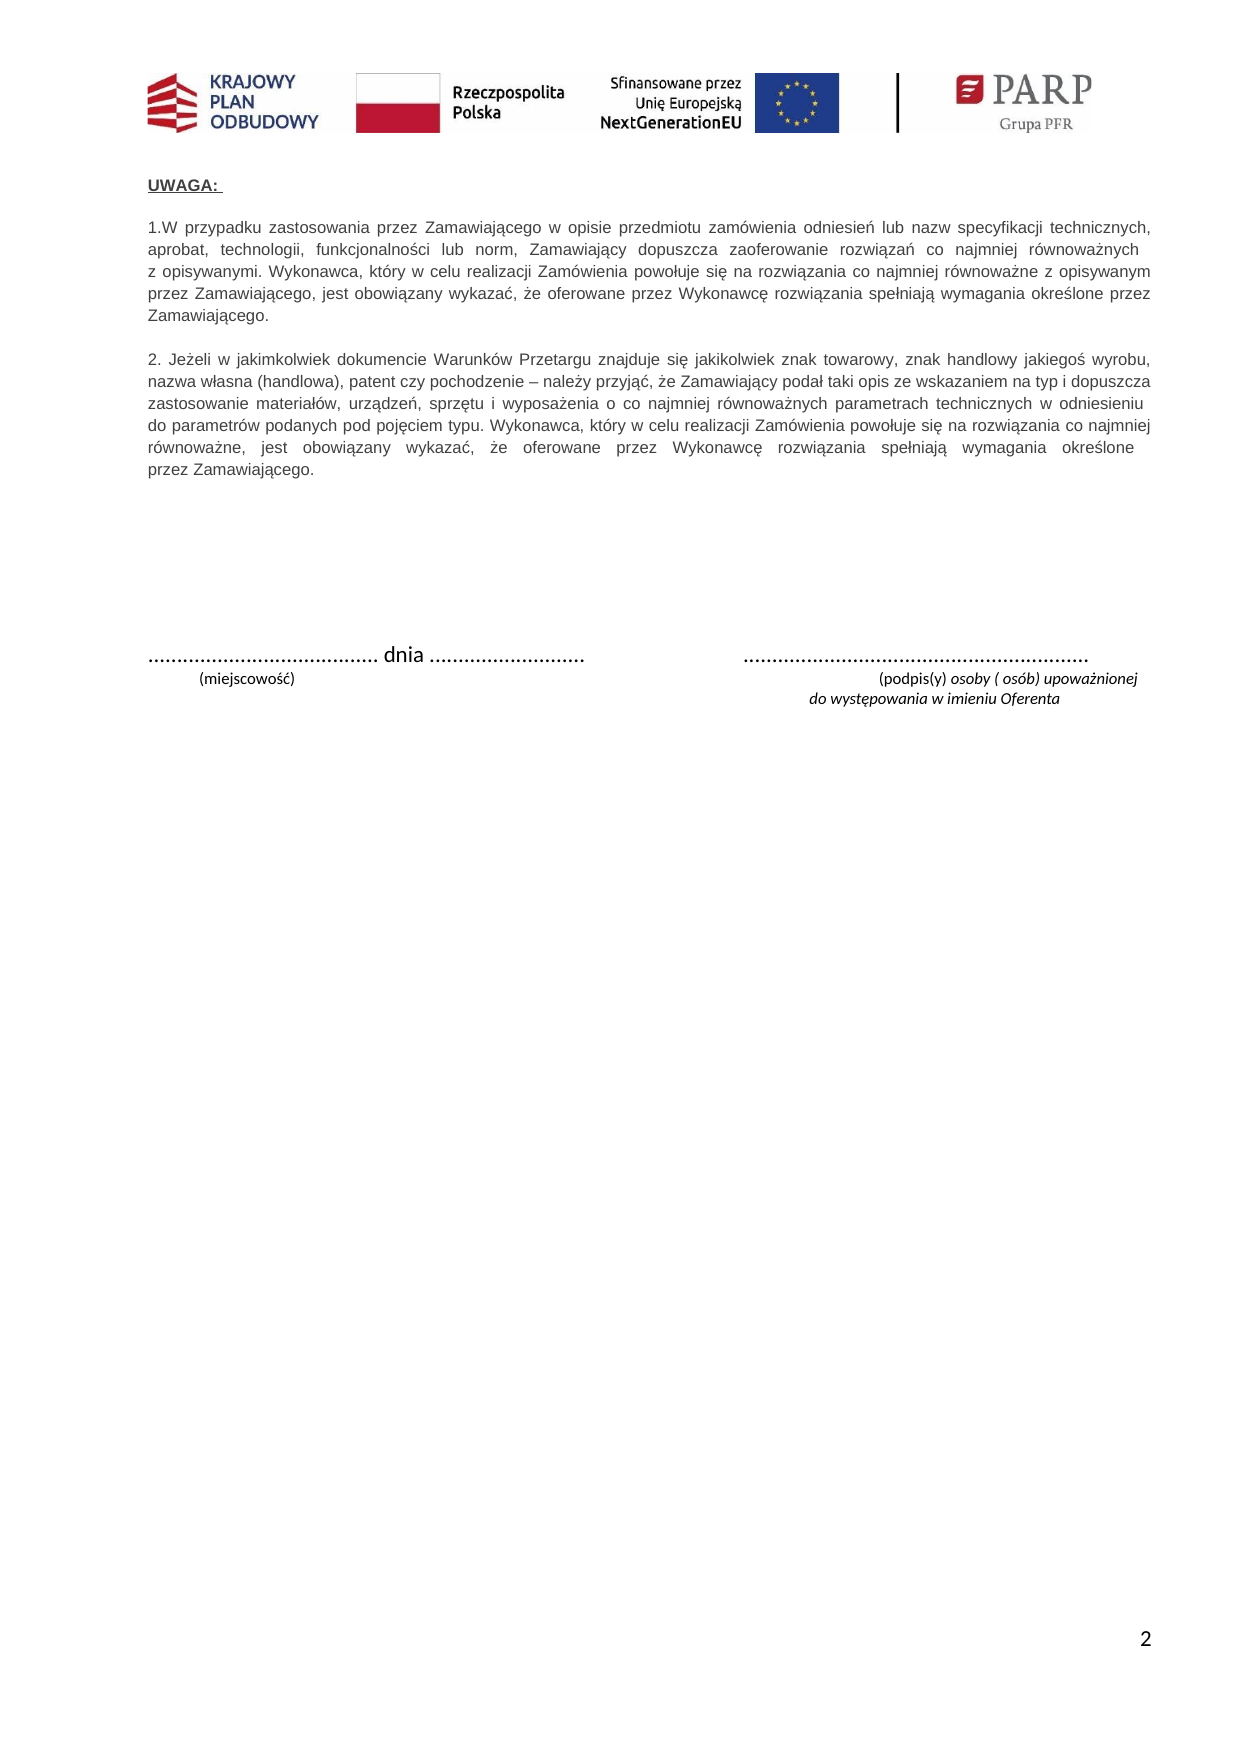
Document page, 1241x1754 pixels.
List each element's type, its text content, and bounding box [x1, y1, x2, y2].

text ........................................ dnia ........................... ............................................................ [148, 640, 1152, 668]
text (miejscowość) (podpis(y) osoby ( osób) upoważnionej [148, 668, 1152, 688]
list 1.W przypadku zastosowania przez Zamawiającego w opisie przedmiotu zamówienia odniesień lub nazw specyfikacji technicznych, aprobat, technologii, funkcjonalności lub norm, Zamawiający dopuszcza zaoferowanie rozwiązań co najmniej równoważnych z opisywanymi. Wykonawca, który w celu realizacji Zamówienia powołuje się na rozwiązania co najmniej równoważne z opisywanym przez Zamawiającego, jest obowiązany wykazać, że oferowane przez Wykonawcę rozwiązania spełniają wymagania określone przez Zamawiającego. [148, 218, 1152, 325]
text do występowania w imieniu Oferenta [738, 688, 1152, 709]
text UWAGA: [148, 175, 1103, 194]
picture [147, 73, 1092, 133]
list 2. Jeżeli w jakimkolwiek dokumencie Warunków Przetargu znajduje się jakikolwiek znak towarowy, znak handlowy jakiegoś wyrobu, nazwa własna (handlowa), patent czy pochodzenie – należy przyjąć, że Zamawiający podał taki opis ze wskazaniem na typ i dopuszcza zastosowanie materiałów, urządzeń, sprzętu i wyposażenia o co najmniej równoważnych parametrach technicznych w odniesieniu do parametrów podanych pod pojęciem typu. Wykonawca, który w celu realizacji Zamówienia powołuje się na rozwiązania co najmniej równoważne, jest obowiązany wykazać, że oferowane przez Wykonawcę rozwiązania spełniają wymagania określone przez Zamawiającego. [148, 350, 1152, 479]
